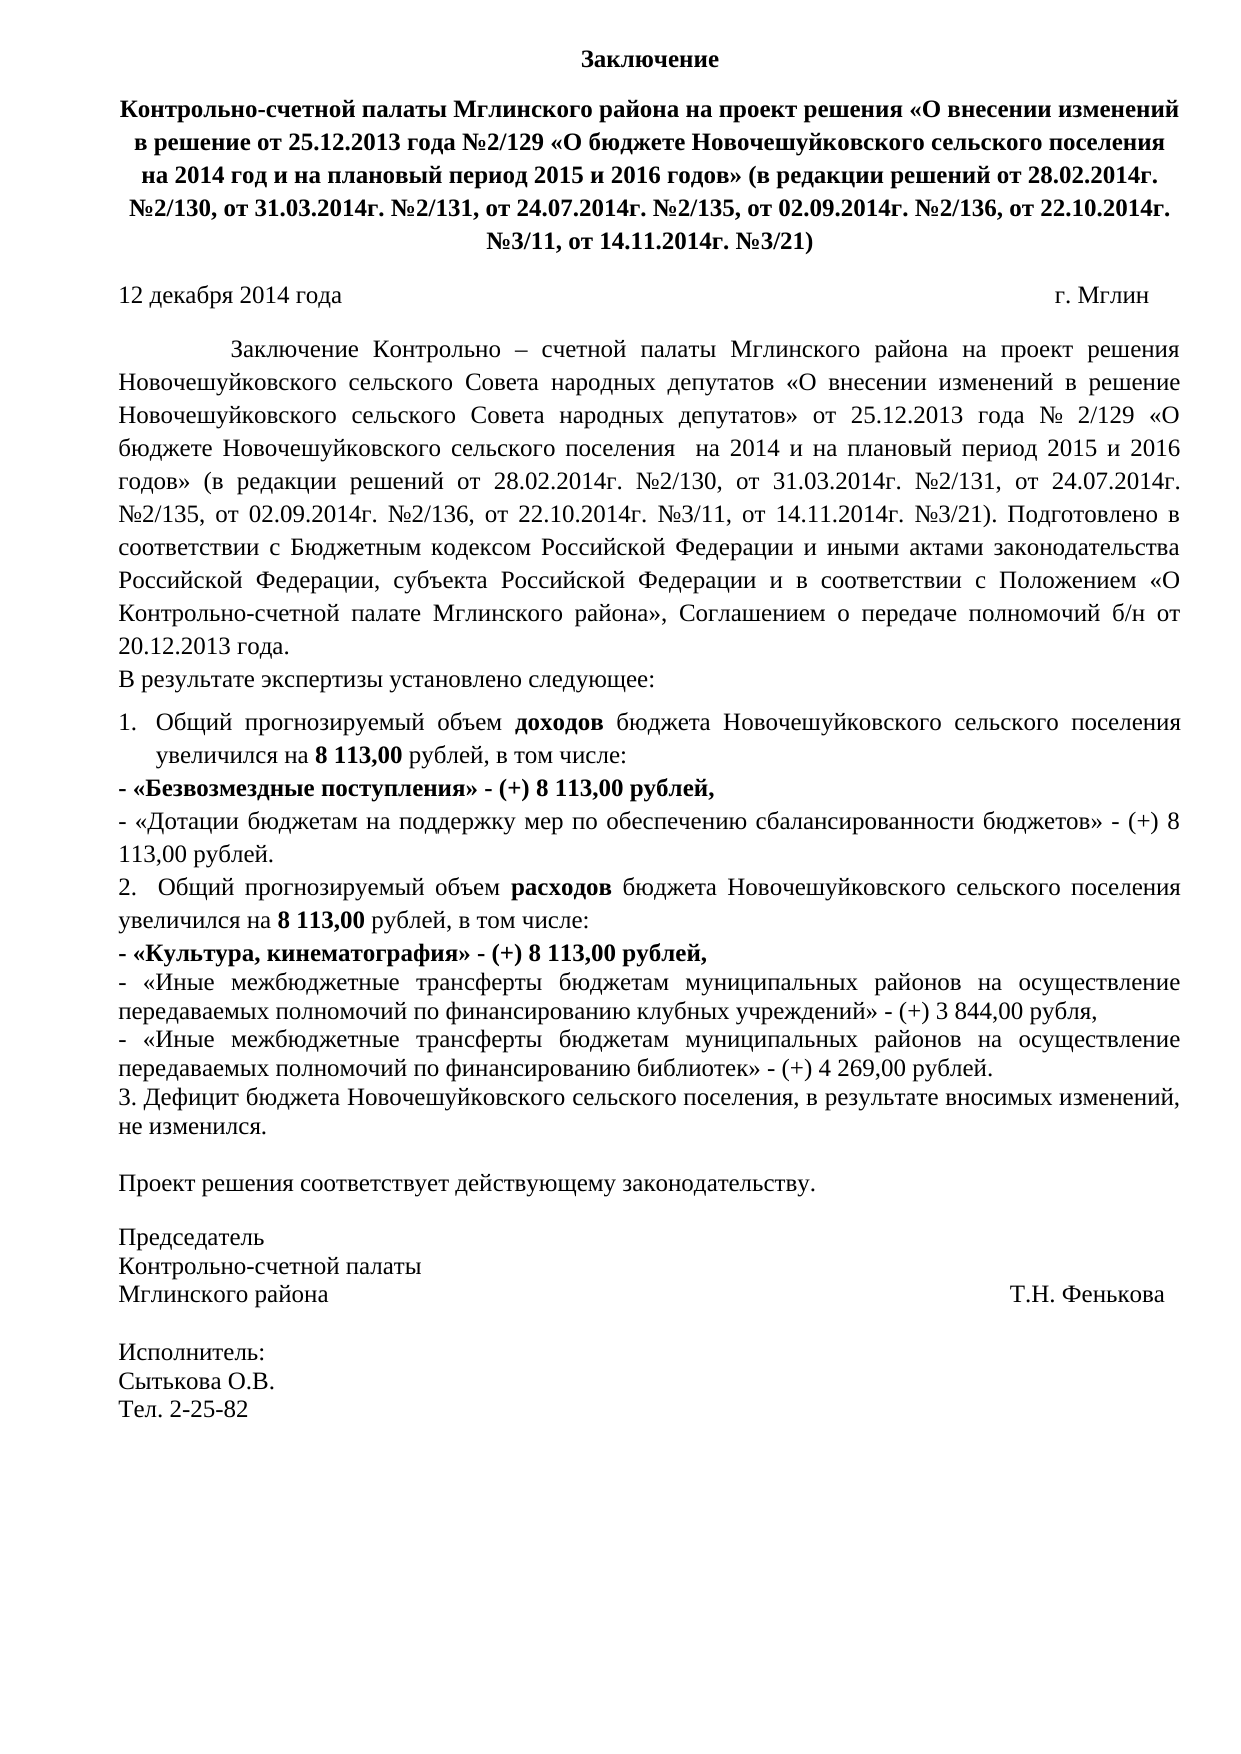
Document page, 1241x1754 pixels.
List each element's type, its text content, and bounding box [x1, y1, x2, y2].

text В результате экспертизы установлено следующее: [118, 664, 1181, 693]
text Председатель [118, 1222, 1181, 1251]
text Тел. 2-25-82 [118, 1394, 1181, 1423]
text Сытькова О.В. [118, 1366, 1181, 1394]
text Контрольно-счетной палаты [118, 1251, 1181, 1279]
text 2. Общий прогнозируемый объем расходов бюджета Новочешуйковского сельского поселения увеличился на 8 113,00 рублей, в том числе: [118, 872, 1181, 934]
text Исполнитель: [118, 1337, 1181, 1366]
text Мглинского района Т.Н. Фенькова [118, 1279, 1181, 1308]
list Общий прогнозируемый объем доходов бюджета Новочешуйковского сельского поселения увеличился на 8 113,00 рублей, в том числе: [118, 707, 1181, 769]
text Контрольно-счетной палаты Мглинского района на проект решения «О внесении изменений в решение от 25.12.2013 года №2/129 «О бюджете Новочешуйковского сельского поселения на 2014 год и на плановый период 2015 и 2016 годов» (в редакции решений от 28.02.2014г. №2/130, от 31.03.2014г. №2/131, от 24.07.2014г. №2/135, от 02.09.2014г. №2/136, от 22.10.2014г. №3/11, от 14.11.2014г. №3/21) [118, 94, 1181, 255]
text 12 декабря 2014 года г. Мглин [118, 280, 1181, 309]
text Проект решения соответствует действующему законодательству. [118, 1168, 1181, 1197]
text - «Иные межбюджетные трансферты бюджетам муниципальных районов на осуществление передаваемых полномочий по финансированию библиотек» - (+) 4 269,00 рублей. [118, 1024, 1181, 1082]
text - «Дотации бюджетам на поддержку мер по обеспечению сбалансированности бюджетов» - (+) 8 113,00 рублей. [118, 806, 1181, 868]
text - «Безвозмездные поступления» - (+) 8 113,00 рублей, [118, 773, 1181, 802]
text 3. Дефицит бюджета Новочешуйковского сельского поселения, в результате вносимых изменений, не изменился. [118, 1082, 1181, 1139]
text Заключение [118, 44, 1181, 73]
text - «Иные межбюджетные трансферты бюджетам муниципальных районов на осуществление передаваемых полномочий по финансированию клубных учреждений» - (+) 3 844,00 рубля, [118, 967, 1181, 1024]
text - «Культура, кинематография» - (+) 8 113,00 рублей, [118, 938, 1181, 967]
text Заключение Контрольно – счетной палаты Мглинского района на проект решения Новочешуйковского сельского Совета народных депутатов «О внесении изменений в решение Новочешуйковского сельского Совета народных депутатов» от 25.12.2013 года № 2/129 «О бюджете Новочешуйковского сельского поселения на 2014 и на плановый период 2015 и 2016 годов» (в редакции решений от 28.02.2014г. №2/130, от 31.03.2014г. №2/131, от 24.07.2014г. №2/135, от 02.09.2014г. №2/136, от 22.10.2014г. №3/11, от 14.11.2014г. №3/21). Подготовлено в соответствии с Бюджетным кодексом Российской Федерации и иными актами законодательства Российской Федерации, субъекта Российской Федерации и в соответствии с Положением «О Контрольно-счетной палате Мглинского района», Соглашением о передаче полномочий б/н от 20.12.2013 года. [118, 334, 1181, 660]
